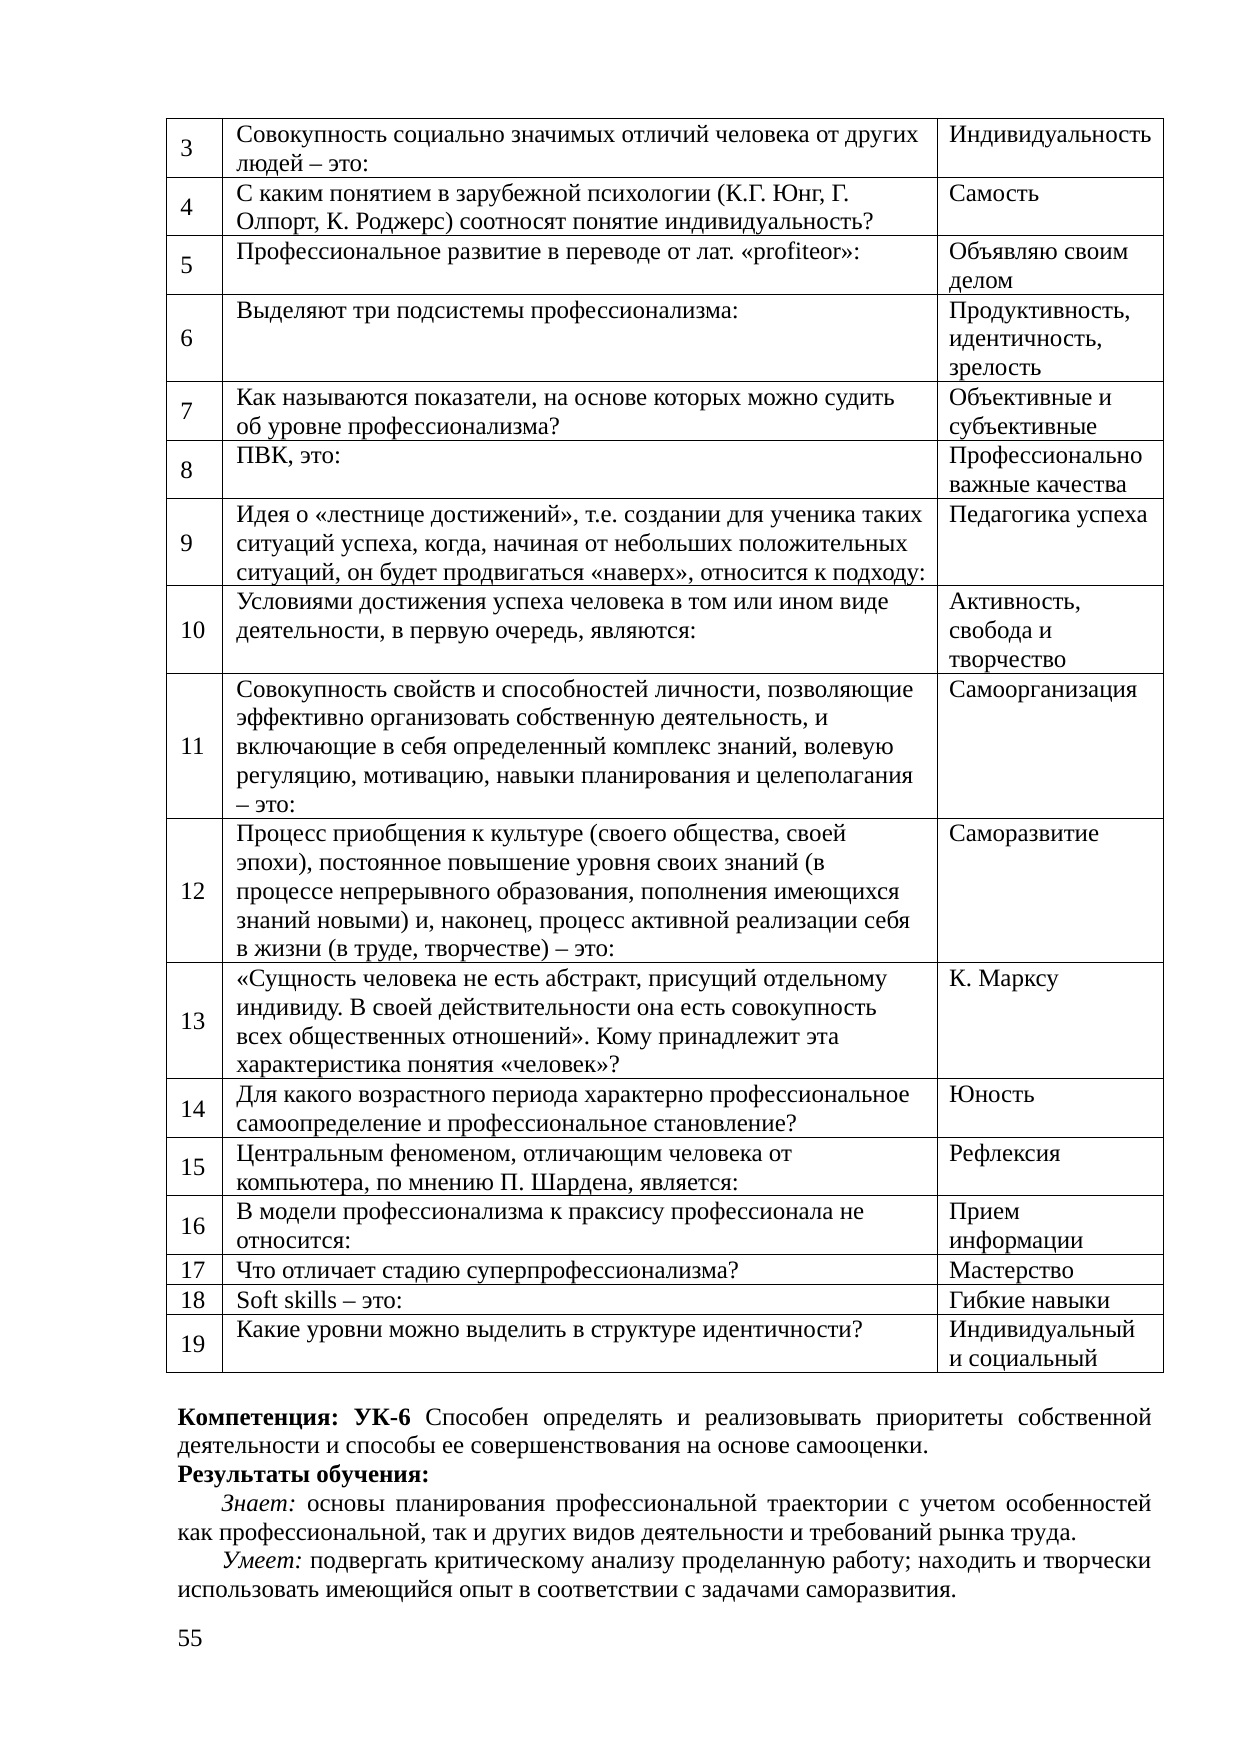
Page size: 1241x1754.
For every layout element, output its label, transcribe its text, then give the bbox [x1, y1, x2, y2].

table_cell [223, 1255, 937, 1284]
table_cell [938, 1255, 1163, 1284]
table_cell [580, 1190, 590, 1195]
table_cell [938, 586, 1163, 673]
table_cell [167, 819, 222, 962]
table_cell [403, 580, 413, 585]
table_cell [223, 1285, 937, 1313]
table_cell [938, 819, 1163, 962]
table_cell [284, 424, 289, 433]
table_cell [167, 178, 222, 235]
text Результаты обучения: [177, 1459, 1152, 1488]
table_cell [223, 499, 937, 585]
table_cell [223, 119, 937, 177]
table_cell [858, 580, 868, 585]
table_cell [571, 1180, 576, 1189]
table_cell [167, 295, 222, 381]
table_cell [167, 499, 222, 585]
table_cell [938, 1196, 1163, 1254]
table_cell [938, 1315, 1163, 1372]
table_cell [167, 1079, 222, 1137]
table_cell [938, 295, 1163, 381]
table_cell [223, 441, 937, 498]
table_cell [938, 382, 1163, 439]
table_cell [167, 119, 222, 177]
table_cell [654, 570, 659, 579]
text Компетенция: УК-6 Способен определять и реализовывать приоритеты собственной деятельности и способы ее совершенствования на основе самооценки. [177, 1402, 1152, 1459]
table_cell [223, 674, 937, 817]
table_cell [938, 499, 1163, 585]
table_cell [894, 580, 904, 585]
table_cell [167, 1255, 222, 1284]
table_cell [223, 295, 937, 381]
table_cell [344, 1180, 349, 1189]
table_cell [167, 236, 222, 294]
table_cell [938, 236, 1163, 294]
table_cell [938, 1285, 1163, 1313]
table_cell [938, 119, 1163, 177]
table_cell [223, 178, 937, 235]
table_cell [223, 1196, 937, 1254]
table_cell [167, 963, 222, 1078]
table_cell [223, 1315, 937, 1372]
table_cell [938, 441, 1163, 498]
text Умеет: подвергать критическому анализу проделанную работу; находить и творчески использовать имеющийся опыт в соответствии с задачами саморазвития. [177, 1546, 1152, 1603]
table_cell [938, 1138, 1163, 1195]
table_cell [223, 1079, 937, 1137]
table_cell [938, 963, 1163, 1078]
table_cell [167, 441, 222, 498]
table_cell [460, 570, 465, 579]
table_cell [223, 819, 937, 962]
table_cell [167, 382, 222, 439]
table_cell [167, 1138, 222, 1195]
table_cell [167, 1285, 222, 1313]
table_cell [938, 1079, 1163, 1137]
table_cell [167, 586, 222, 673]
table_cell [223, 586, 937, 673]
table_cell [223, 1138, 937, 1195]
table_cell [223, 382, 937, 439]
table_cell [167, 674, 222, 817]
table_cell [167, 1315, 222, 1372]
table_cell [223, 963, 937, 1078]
text Знает: основы планирования профессиональной траектории с учетом особенностей как профессиональной, так и других видов деятельности и требований рынка труда. [177, 1488, 1152, 1546]
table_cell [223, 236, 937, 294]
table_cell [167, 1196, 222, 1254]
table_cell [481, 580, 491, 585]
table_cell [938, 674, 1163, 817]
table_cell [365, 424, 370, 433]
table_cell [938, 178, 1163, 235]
